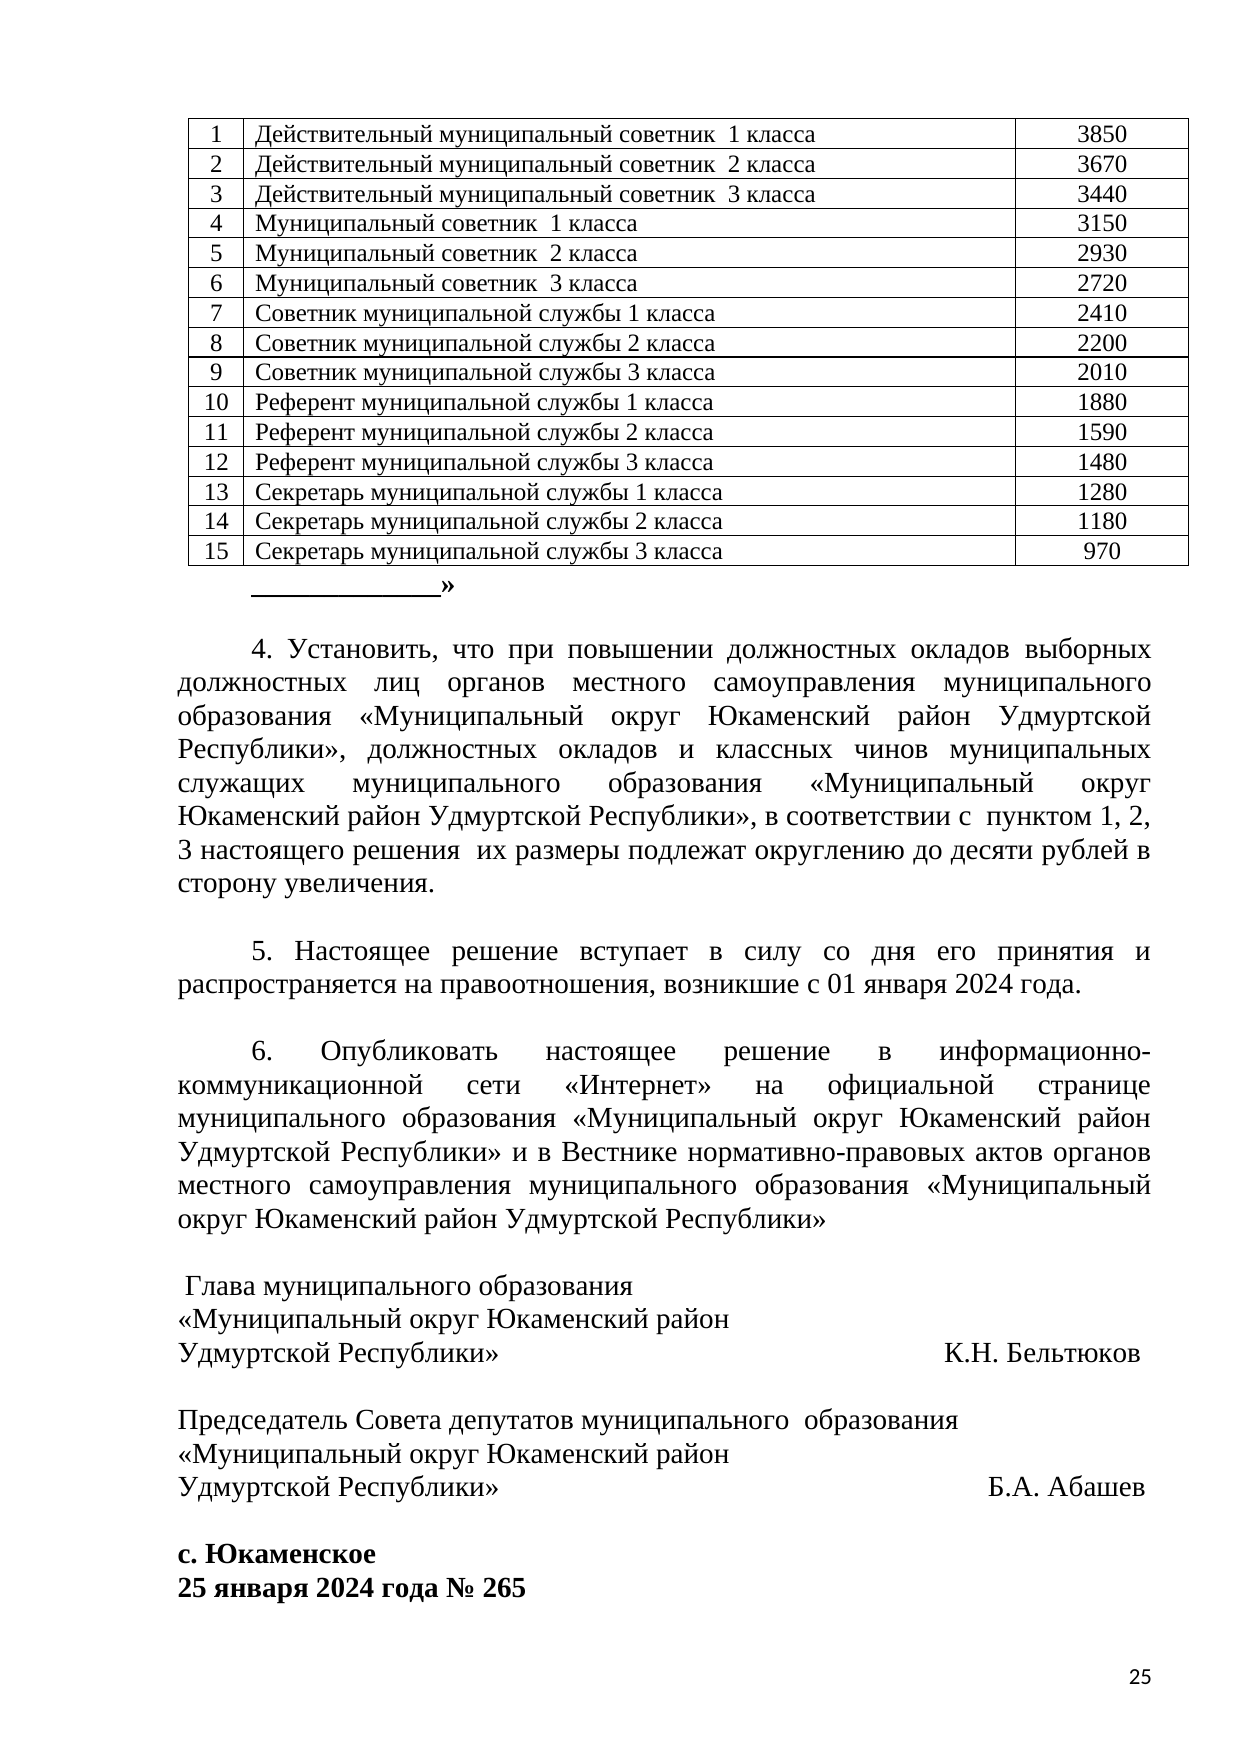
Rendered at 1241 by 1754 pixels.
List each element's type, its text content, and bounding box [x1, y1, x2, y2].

table_cell Действительный муниципальный советник 3 класса [244, 179, 1015, 207]
table_cell 1180 [1016, 506, 1188, 535]
text 4. Установить, что при повышении должностных окладов выборных должностных лиц органов местного самоуправления муниципального образования «Муниципальный округ Юкаменский район Удмуртской Республики», должностных окладов и классных чинов муниципальных служащих муниципального образования «Муниципальный округ Юкаменский район Удмуртской Республики», в соответствии с пунктом 1, 2, 3 настоящего решения их размеры подлежат округлению до десяти рублей в сторону увеличения. [177, 631, 1152, 899]
table_cell Секретарь муниципальной службы 3 класса [244, 536, 1015, 565]
table_cell 2930 [1016, 238, 1188, 267]
table_cell Действительный муниципальный советник 2 класса [244, 149, 1015, 178]
table_cell Муниципальный советник 2 класса [244, 238, 1015, 267]
table_cell 9 [189, 358, 243, 386]
table_cell 3670 [1016, 149, 1188, 178]
table_cell Референт муниципальной службы 2 класса [244, 417, 1015, 446]
table_cell Референт муниципальной службы 3 класса [244, 447, 1015, 476]
table_cell 1480 [1016, 447, 1188, 476]
table_cell Муниципальный советник 3 класса [244, 268, 1015, 297]
table_cell 8 [189, 328, 243, 356]
table_cell 1590 [1016, 417, 1188, 446]
table_cell 3440 [1016, 179, 1188, 207]
table_cell 14 [189, 506, 243, 535]
table_cell 2200 [1016, 328, 1188, 356]
text с. Юкаменское [177, 1536, 1152, 1570]
text 5. Настоящее решение вступает в силу со дня его принятия и распространяется на правоотношения, возникшие с 01 января 2024 года. [177, 933, 1152, 1000]
table_cell 4 [189, 209, 243, 237]
table_cell Секретарь муниципальной службы 1 класса [244, 477, 1015, 505]
table_cell 3150 [1016, 209, 1188, 237]
table_cell 6 [189, 268, 243, 297]
table_cell 1280 [1016, 477, 1188, 505]
table_cell Референт муниципальной службы 1 класса [244, 387, 1015, 416]
text «Муниципальный округ Юкаменский район [177, 1302, 1152, 1335]
table_cell Советник муниципальной службы 2 класса [244, 328, 1015, 356]
table_cell 15 [189, 536, 243, 565]
table_cell 1 [189, 119, 243, 148]
table_cell 1880 [1016, 387, 1188, 416]
table_cell Секретарь муниципальной службы 2 класса [244, 506, 1015, 535]
text «Муниципальный округ Юкаменский район [177, 1436, 1152, 1469]
text Удмуртской Республики» Б.А. Абашев [177, 1469, 1152, 1503]
table_cell 2 [189, 149, 243, 178]
text _____________» [177, 566, 1152, 599]
table_cell 3850 [1016, 119, 1188, 148]
table_cell 3 [189, 179, 243, 207]
table_cell 2010 [1016, 358, 1188, 386]
text Председатель Совета депутатов муниципального образования [177, 1402, 1152, 1436]
text Удмуртской Республики» К.Н. Бельтюков [177, 1335, 1152, 1369]
text 25 января 2024 года № 265 [177, 1570, 1152, 1603]
table_cell 5 [189, 238, 243, 267]
table_cell Действительный муниципальный советник 1 класса [244, 119, 1015, 148]
text Глава муниципального образования [177, 1268, 1152, 1302]
table_cell 12 [189, 447, 243, 476]
table_cell 7 [189, 298, 243, 327]
table_cell 13 [189, 477, 243, 505]
table_cell 11 [189, 417, 243, 446]
table_cell Муниципальный советник 1 класса [244, 209, 1015, 237]
table_cell Советник муниципальной службы 3 класса [244, 358, 1015, 386]
text 6. Опубликовать настоящее решение в информационно-коммуникационной сети «Интернет» на официальной странице муниципального образования «Муниципальный округ Юкаменский район Удмуртской Республики» и в Вестнике нормативно-правовых актов органов местного самоуправления муниципального образования «Муниципальный округ Юкаменский район Удмуртской Республики» [177, 1033, 1152, 1234]
table_cell 970 [1016, 536, 1188, 565]
table_cell 2720 [1016, 268, 1188, 297]
table_cell 10 [189, 387, 243, 416]
table_cell Советник муниципальной службы 1 класса [244, 298, 1015, 327]
table_cell 2410 [1016, 298, 1188, 327]
